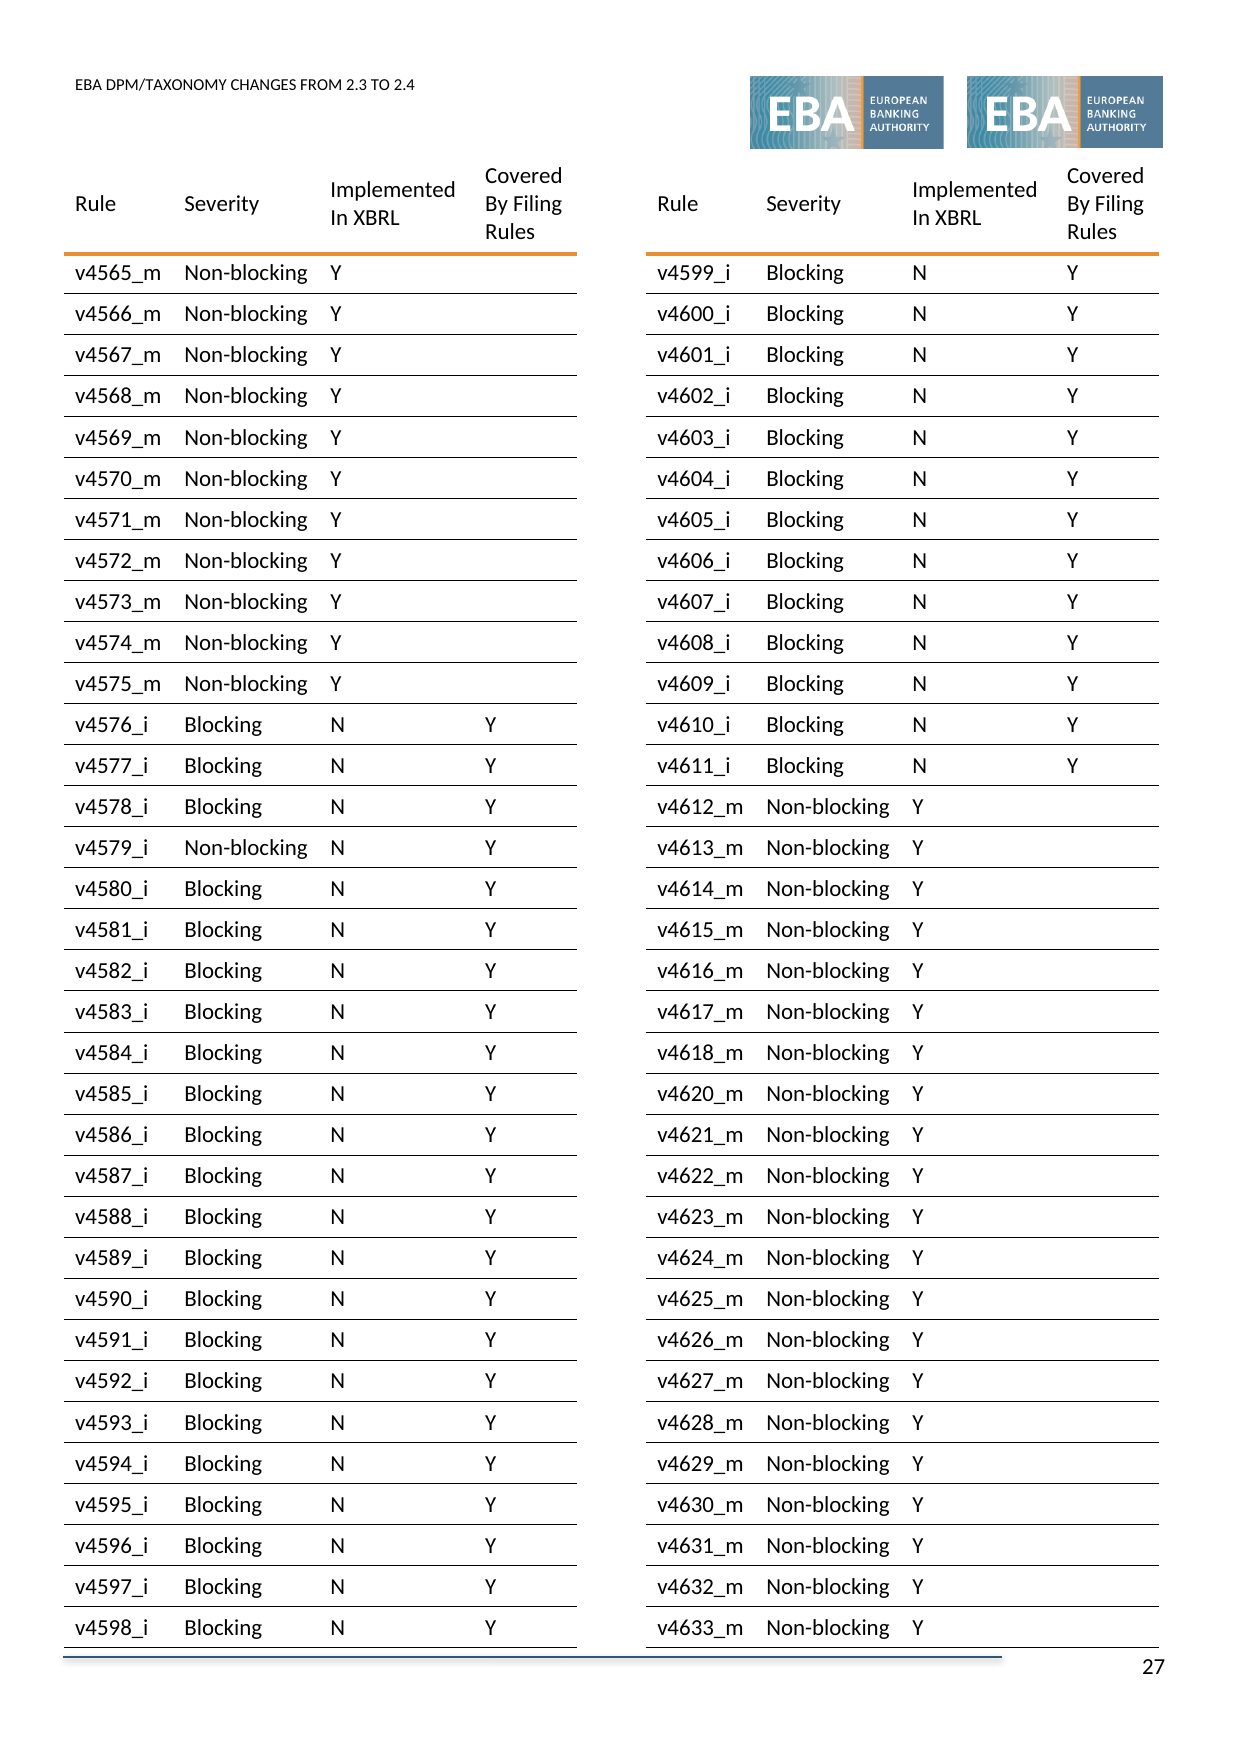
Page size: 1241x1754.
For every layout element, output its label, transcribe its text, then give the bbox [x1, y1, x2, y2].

table_cell Blocking [173, 1484, 319, 1524]
table_cell v4606_i [646, 540, 755, 580]
table_cell N [901, 540, 1056, 580]
table_cell Non-blocking [173, 581, 319, 621]
table_cell Y [319, 376, 474, 416]
table_cell N [901, 335, 1056, 375]
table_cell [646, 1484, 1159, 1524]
table_cell Blocking [173, 1361, 319, 1401]
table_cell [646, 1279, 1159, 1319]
table_cell [474, 458, 577, 498]
table_header Implemented In XBRL [319, 155, 474, 252]
table_cell Y [1056, 294, 1159, 334]
table_cell N [319, 1238, 474, 1278]
table_cell Y [474, 827, 577, 867]
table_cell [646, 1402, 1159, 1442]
table_cell v4586_i [64, 1115, 173, 1154]
table_header Implemented In XBRL [901, 155, 1056, 252]
table_cell Non-blocking [173, 417, 319, 457]
table_cell Y [474, 786, 577, 826]
table_cell Y [1056, 256, 1159, 293]
table_cell N [319, 745, 474, 785]
table_cell v4567_m [64, 335, 173, 375]
table_cell Blocking [755, 376, 901, 416]
table_cell Y [319, 335, 474, 375]
table_cell Non-blocking [173, 256, 319, 293]
table_cell Y [474, 950, 577, 990]
table_cell v4566_m [64, 294, 173, 334]
table_cell Y [474, 745, 577, 785]
table_cell [474, 256, 577, 293]
table_cell v4575_m [64, 663, 173, 703]
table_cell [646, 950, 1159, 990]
table_cell v4576_i [64, 704, 173, 744]
table_cell Y [474, 1115, 577, 1154]
table_cell v4571_m [64, 499, 173, 539]
table_cell Blocking [173, 1238, 319, 1278]
table_cell v4595_i [64, 1484, 173, 1524]
table_cell Y [319, 581, 474, 621]
table_cell Y [319, 499, 474, 539]
table_cell N [901, 294, 1056, 334]
table_cell v4580_i [64, 868, 173, 908]
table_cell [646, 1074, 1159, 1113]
table_cell Y [474, 909, 577, 949]
table_cell [474, 581, 577, 621]
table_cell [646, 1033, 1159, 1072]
table_header Covered By Filing Rules [474, 155, 577, 252]
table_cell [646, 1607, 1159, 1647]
table_cell N [319, 1197, 474, 1237]
table_cell v4602_i [646, 376, 755, 416]
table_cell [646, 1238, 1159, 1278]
table_cell v4581_i [64, 909, 173, 949]
table_cell [474, 417, 577, 457]
table_cell Blocking [755, 499, 901, 539]
table_cell v4584_i [64, 1033, 173, 1072]
table_cell Blocking [755, 417, 901, 457]
table_cell Y [474, 1361, 577, 1401]
table_cell Y [474, 1156, 577, 1196]
table_cell v4572_m [64, 540, 173, 580]
table_cell N [319, 868, 474, 908]
table_cell Blocking [173, 786, 319, 826]
table_header Rule [64, 155, 173, 252]
table_cell Non-blocking [173, 827, 319, 867]
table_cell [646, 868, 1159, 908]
table_cell N [319, 1484, 474, 1524]
table_cell Y [319, 622, 474, 662]
table_cell v4565_m [64, 256, 173, 293]
table_cell Y [474, 1279, 577, 1319]
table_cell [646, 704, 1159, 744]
table_cell Blocking [173, 704, 319, 744]
table_cell Blocking [173, 1033, 319, 1072]
table_cell N [319, 786, 474, 826]
table_cell Y [319, 540, 474, 580]
table_cell Blocking [173, 868, 319, 908]
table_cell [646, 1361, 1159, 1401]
table_cell v4601_i [646, 335, 755, 375]
table_header Covered By Filing Rules [1056, 155, 1159, 252]
table_cell Blocking [173, 991, 319, 1031]
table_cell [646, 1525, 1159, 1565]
table_cell v4599_i [646, 256, 755, 293]
table_cell Blocking [173, 1279, 319, 1319]
table_cell v4568_m [64, 376, 173, 416]
table_cell [474, 622, 577, 662]
table_cell N [901, 376, 1056, 416]
table_cell N [901, 499, 1056, 539]
table_cell Blocking [755, 256, 901, 293]
table_cell Non-blocking [173, 458, 319, 498]
table_cell Blocking [173, 1402, 319, 1442]
table_cell N [319, 1402, 474, 1442]
table_cell [474, 376, 577, 416]
table_cell v4583_i [64, 991, 173, 1031]
table_cell Non-blocking [173, 294, 319, 334]
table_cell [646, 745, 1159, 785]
table_cell Blocking [173, 1156, 319, 1196]
table_cell Blocking [755, 335, 901, 375]
table_cell Blocking [173, 1443, 319, 1483]
table_cell Non-blocking [173, 499, 319, 539]
table_cell N [319, 1074, 474, 1113]
table_cell v4587_i [64, 1156, 173, 1196]
table_cell v4603_i [646, 417, 755, 457]
table_cell [474, 294, 577, 334]
table_cell Y [474, 1484, 577, 1524]
table_cell Y [1056, 540, 1159, 580]
table_cell v4582_i [64, 950, 173, 990]
table_cell N [319, 827, 474, 867]
table_cell v4570_m [64, 458, 173, 498]
table_cell N [319, 1525, 474, 1565]
table_cell N [319, 704, 474, 744]
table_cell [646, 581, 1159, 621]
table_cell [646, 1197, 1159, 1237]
table_cell v4594_i [64, 1443, 173, 1483]
table_cell Blocking [173, 1607, 319, 1647]
table_cell Blocking [173, 950, 319, 990]
table_cell Non-blocking [173, 376, 319, 416]
table_cell v4600_i [646, 294, 755, 334]
table_cell Non-blocking [173, 622, 319, 662]
table_cell v4590_i [64, 1279, 173, 1319]
table_cell N [901, 256, 1056, 293]
table_cell Y [474, 704, 577, 744]
table_cell N [319, 1115, 474, 1154]
table_cell Blocking [173, 1197, 319, 1237]
table_cell N [319, 1156, 474, 1196]
table_header Rule [646, 155, 755, 252]
table_cell v4605_i [646, 499, 755, 539]
table_cell Y [1056, 335, 1159, 375]
table_cell [474, 335, 577, 375]
table_cell N [901, 458, 1056, 498]
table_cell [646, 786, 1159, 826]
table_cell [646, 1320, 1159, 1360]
table_cell v4579_i [64, 827, 173, 867]
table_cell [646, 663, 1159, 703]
table_cell v4598_i [64, 1607, 173, 1647]
table_cell [474, 663, 577, 703]
table_cell v4578_i [64, 786, 173, 826]
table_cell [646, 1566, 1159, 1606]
table_cell N [319, 1279, 474, 1319]
table_cell N [319, 991, 474, 1031]
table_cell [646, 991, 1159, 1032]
table_cell v4588_i [64, 1197, 173, 1237]
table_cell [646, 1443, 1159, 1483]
table_cell Y [319, 294, 474, 334]
picture [967, 76, 1163, 148]
table_cell N [319, 1320, 474, 1360]
table_cell Blocking [173, 1320, 319, 1360]
table_cell v4573_m [64, 581, 173, 621]
table_cell Y [474, 1607, 577, 1647]
table_cell Y [319, 256, 474, 293]
table_cell Y [474, 1443, 577, 1483]
table_cell v4604_i [646, 458, 755, 498]
table_cell Blocking [755, 294, 901, 334]
table_cell v4585_i [64, 1074, 173, 1113]
table_cell v4569_m [64, 417, 173, 457]
table_cell [474, 499, 577, 539]
table_cell Blocking [755, 458, 901, 498]
table_cell Blocking [173, 745, 319, 785]
table_cell Y [474, 1197, 577, 1237]
table_header Severity [173, 155, 319, 252]
table_cell Y [1056, 458, 1159, 498]
table_cell N [319, 1443, 474, 1483]
table_cell Y [474, 1525, 577, 1565]
table_cell Non-blocking [173, 335, 319, 375]
table_cell v4591_i [64, 1320, 173, 1360]
table_cell Y [474, 1402, 577, 1442]
table_cell v4593_i [64, 1402, 173, 1442]
table_cell Y [474, 1074, 577, 1113]
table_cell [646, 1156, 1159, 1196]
table_header Severity [755, 155, 901, 252]
table_cell Blocking [173, 909, 319, 949]
table_cell N [319, 1033, 474, 1072]
table_cell Y [474, 1320, 577, 1360]
table_cell Y [474, 1033, 577, 1072]
table_cell v4597_i [64, 1566, 173, 1606]
table_cell Y [474, 991, 577, 1031]
table_cell Blocking [173, 1525, 319, 1565]
table_cell v4596_i [64, 1525, 173, 1565]
table_cell Y [1056, 376, 1159, 416]
table_cell v4592_i [64, 1361, 173, 1401]
table_cell Blocking [173, 1115, 319, 1154]
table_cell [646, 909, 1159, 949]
table_cell N [319, 1607, 474, 1647]
table_cell Non-blocking [173, 540, 319, 580]
table_cell v4577_i [64, 745, 173, 785]
table_cell v4589_i [64, 1238, 173, 1278]
table_cell Non-blocking [173, 663, 319, 703]
table_cell Blocking [173, 1566, 319, 1606]
picture [750, 76, 944, 149]
table_cell N [319, 950, 474, 990]
table_cell N [319, 909, 474, 949]
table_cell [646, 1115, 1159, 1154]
table_cell Y [474, 868, 577, 908]
table_cell N [901, 417, 1056, 457]
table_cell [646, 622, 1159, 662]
table_cell Blocking [173, 1074, 319, 1113]
table_cell [474, 540, 577, 580]
table_cell Y [1056, 499, 1159, 539]
table_cell Y [474, 1238, 577, 1278]
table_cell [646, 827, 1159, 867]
table_cell Y [319, 458, 474, 498]
table_cell Y [474, 1566, 577, 1606]
table_cell Y [1056, 417, 1159, 457]
table_cell Blocking [755, 540, 901, 580]
table_cell N [319, 1361, 474, 1401]
table_cell v4574_m [64, 622, 173, 662]
table_cell N [319, 1566, 474, 1606]
table_cell Y [319, 417, 474, 457]
table_cell Y [319, 663, 474, 703]
